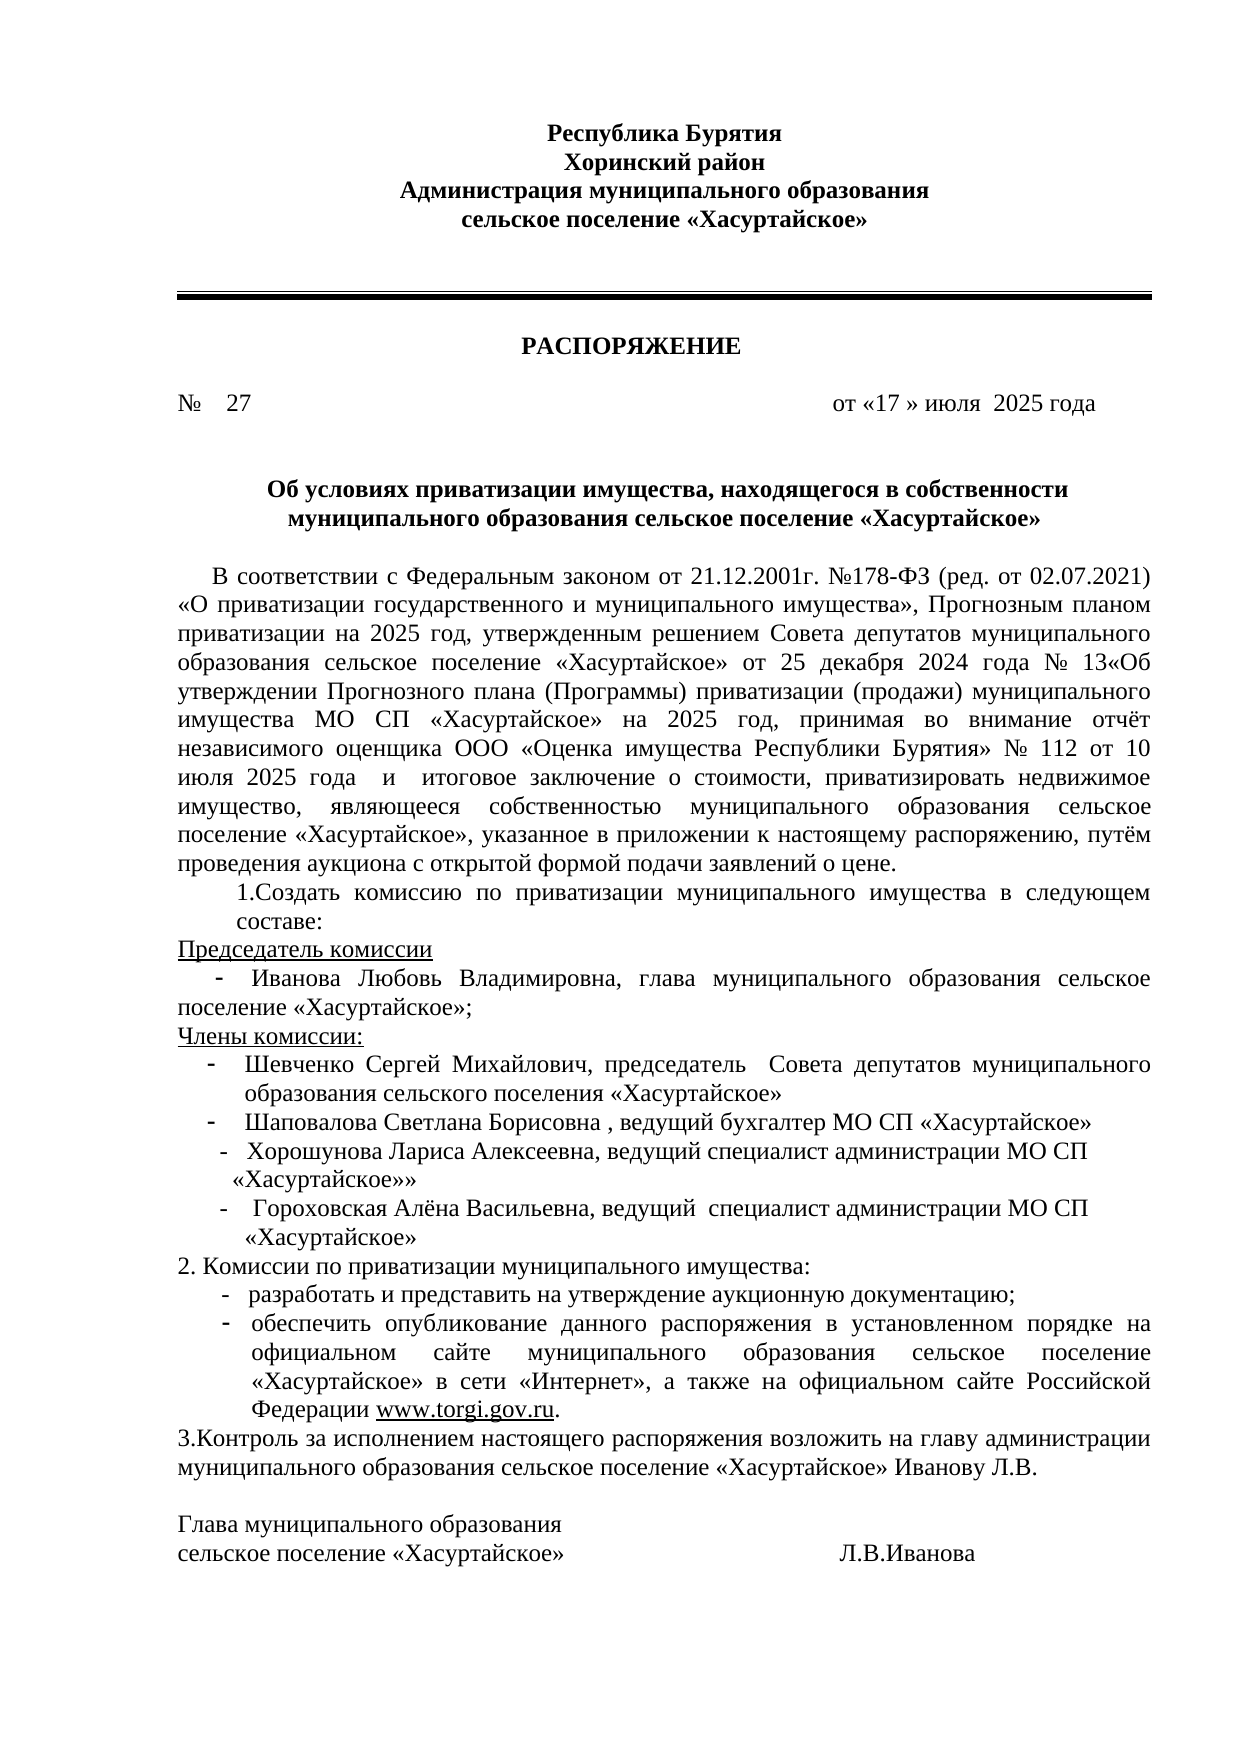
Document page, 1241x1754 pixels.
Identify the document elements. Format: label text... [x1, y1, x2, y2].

text - разработать и представить на утверждение аукционную документацию; [177, 1279, 1152, 1308]
text РАСПОРЯЖЕНИЕ [177, 331, 1152, 359]
list Шевченко Сергей Михайлович, председатель Совета депутатов муниципального образования сельского поселения «Хасуртайское» [207, 1049, 1152, 1107]
text Глава муниципального образования [177, 1509, 1152, 1538]
text Республика Бурятия [177, 118, 1152, 147]
list Иванова Любовь Владимировна, глава муниципального образования сельское поселение «Хасуртайское»; [177, 963, 1152, 1021]
text «Хасуртайское» [207, 1222, 1152, 1251]
text 2. Комиссии по приватизации муниципального имущества: [177, 1251, 1152, 1279]
list Шаповалова Светлана Борисовна , ведущий бухгалтер МО СП «Хасуртайское» [207, 1107, 1152, 1136]
text 3.Контроль за исполнением настоящего распоряжения возложить на главу администрации муниципального образования сельское поселение «Хасуртайское» Иванову Л.В. [177, 1423, 1152, 1481]
text сельское поселение «Хасуртайское» [177, 204, 1152, 233]
text - Гороховская Алёна Васильевна, ведущий специалист администрации МО СП [207, 1193, 1152, 1222]
text Администрация муниципального образования [177, 176, 1152, 204]
text Председатель комиссии [177, 934, 1152, 963]
text 1.Создать комиссию по приватизации муниципального имущества в следующем составе: [236, 877, 1152, 934]
text сельское поселение «Хасуртайское» Л.В.Иванова [177, 1538, 1152, 1567]
text Хоринский район [177, 147, 1152, 176]
text «Хасуртайское»» [207, 1164, 1152, 1193]
text Члены комиссии: [177, 1021, 1152, 1049]
text Об условиях приватизации имущества, находящегося в собственности муниципального образования сельское поселение «Хасуртайское» [177, 474, 1152, 532]
text - Хорошунова Лариса Алексеевна, ведущий специалист администрации МО СП [207, 1136, 1152, 1164]
text № 27 от «17 » июля 2025 года [177, 388, 1152, 417]
text В соответствии с Федеральным законом от 21.12.2001г. №178-ФЗ (ред. от 02.07.2021) «О приватизации государственного и муниципального имущества», Прогнозным планом приватизации на 2025 год, утвержденным решением Совета депутатов муниципального образования сельское поселение «Хасуртайское» от 25 декабря 2024 года № 13«Об утверждении Прогнозного плана (Программы) приватизации (продажи) муниципального имущества МО СП «Хасуртайское» на 2025 год, принимая во внимание отчёт независимого оценщика ООО «Оценка имущества Республики Бурятия» № 112 от 10 июля 2025 года и итоговое заключение о стоимости, приватизировать недвижимое имущество, являющееся собственностью муниципального образования сельское поселение «Хасуртайское», указанное в приложении к настоящему распоряжению, путём проведения аукциона с открытой формой подачи заявлений о цене. [177, 561, 1152, 877]
list обеспечить опубликование данного распоряжения в установленном порядке на официальном сайте муниципального образования сельское поселение «Хасуртайское» в сети «Интернет», а также на официальном сайте Российской Федерации www.torgi.gov.ru. [222, 1308, 1152, 1423]
